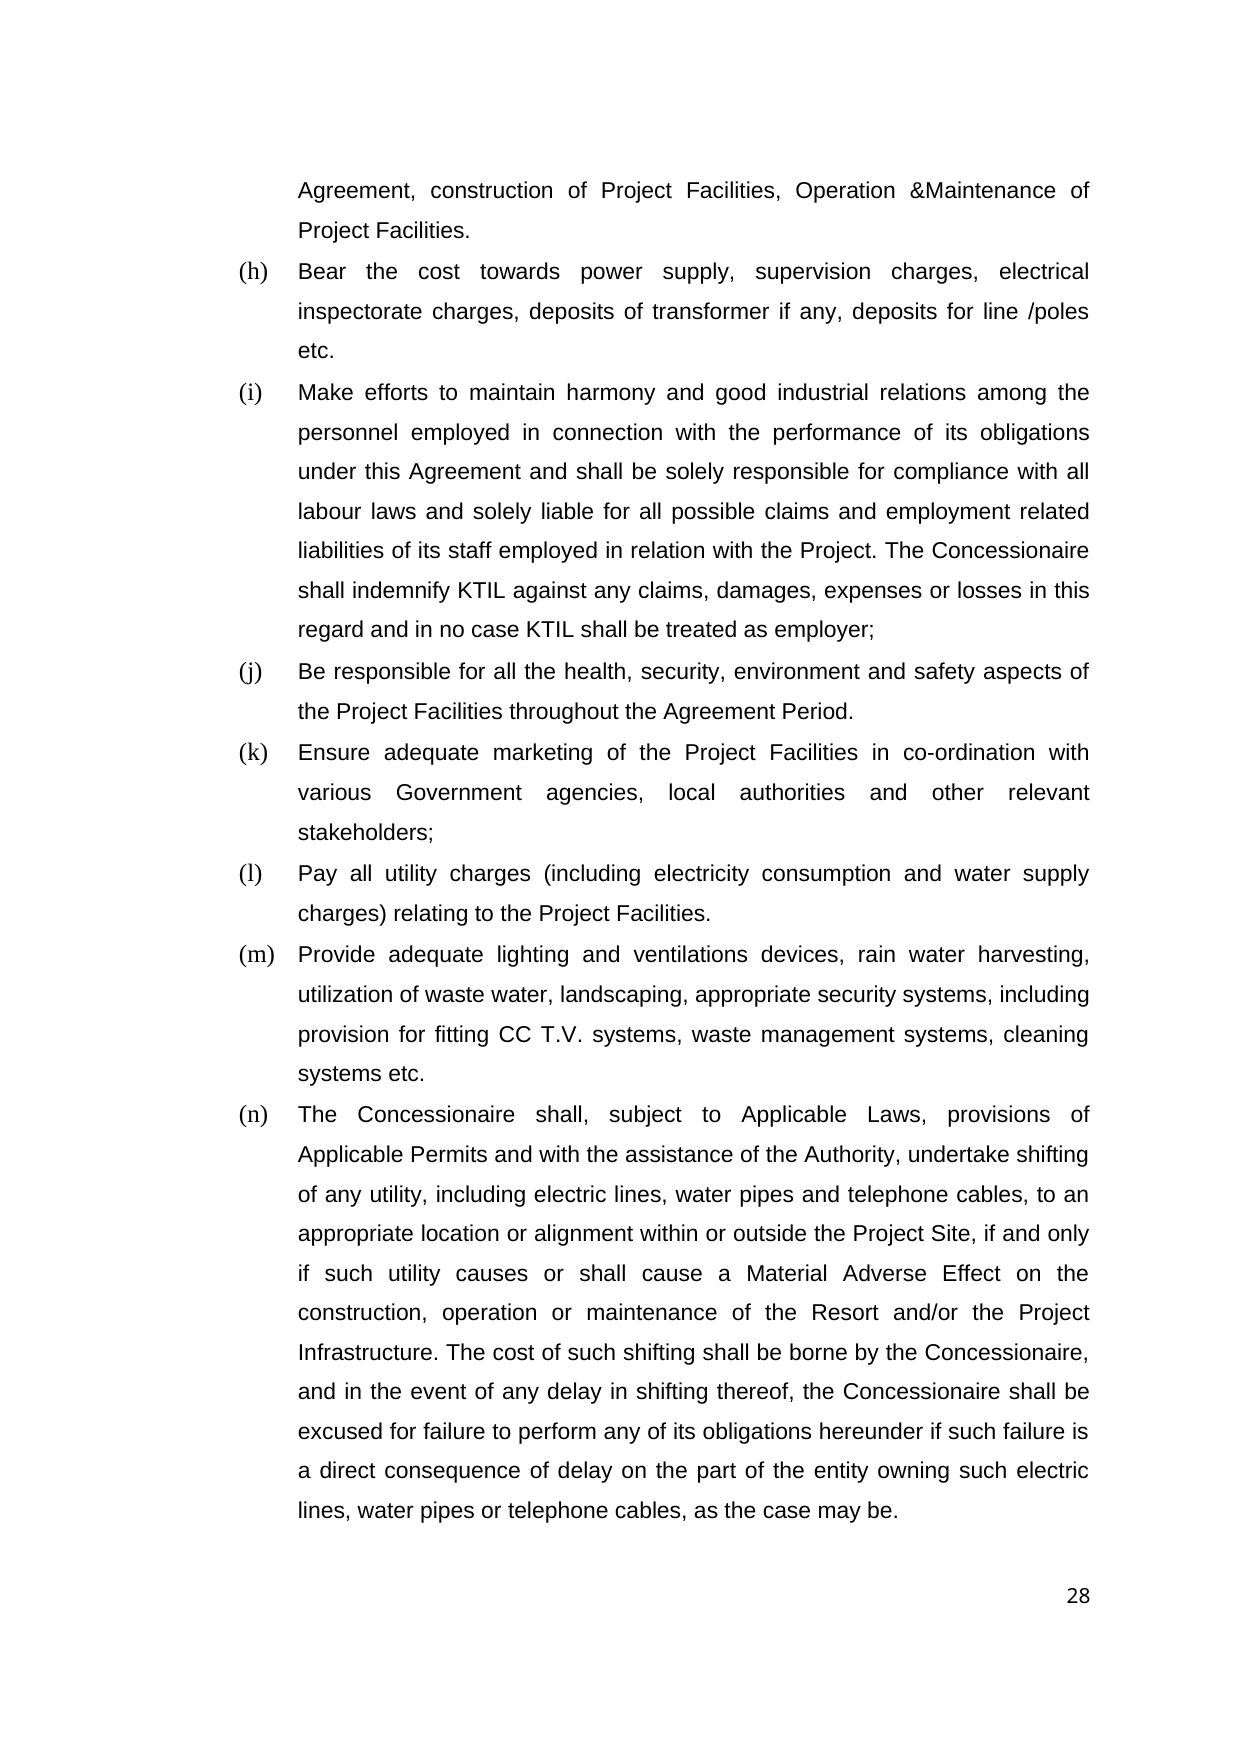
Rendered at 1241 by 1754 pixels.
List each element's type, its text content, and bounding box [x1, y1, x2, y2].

list Provide adequate lighting and ventilations devices, rain water harvesting, utilization of waste water, landscaping, appropriate security systems, including provision for fitting CC T.V. systems, waste management systems, cleaning systems etc. [239, 939, 1090, 1086]
list Be responsible for all the health, security, environment and safety aspects of the Project Facilities throughout the Agreement Period. [239, 656, 1090, 724]
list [239, 177, 1090, 243]
list Bear the cost towards power supply, supervision charges, electrical inspectorate charges, deposits of transformer if any, deposits for line /poles etc. [239, 256, 1090, 364]
list The Concessionaire shall, subject to Applicable Laws, provisions of Applicable Permits and with the assistance of the Authority, undertake shifting of any utility, including electric lines, water pipes and telephone cables, to an appropriate location or alignment within or outside the Project Site, if and only if such utility causes or shall cause a Material Adverse Effect on the construction, operation or maintenance of the Resort and/or the Project Infrastructure. The cost of such shifting shall be borne by the Concessionaire, and in the event of any delay in shifting thereof, the Concessionaire shall be excused for failure to perform any of its obligations hereunder if such failure is a direct consequence of delay on the part of the entity owning such electric lines, water pipes or telephone cables, as the case may be. [239, 1099, 1090, 1523]
list Ensure adequate marketing of the Project Facilities in co-ordination with various Government agencies, local authorities and other relevant stakeholders; [239, 737, 1090, 845]
list Make efforts to maintain harmony and good industrial relations among the personnel employed in connection with the performance of its obligations under this Agreement and shall be solely responsible for compliance with all labour laws and solely liable for all possible claims and employment related liabilities of its staff employed in relation with the Project. The Concessionaire shall indemnify KTIL against any claims, damages, expenses or losses in this regard and in no case KTIL shall be treated as employer; [239, 377, 1090, 643]
list Pay all utility charges (including electricity consumption and water supply charges) relating to the Project Facilities. [239, 858, 1090, 926]
